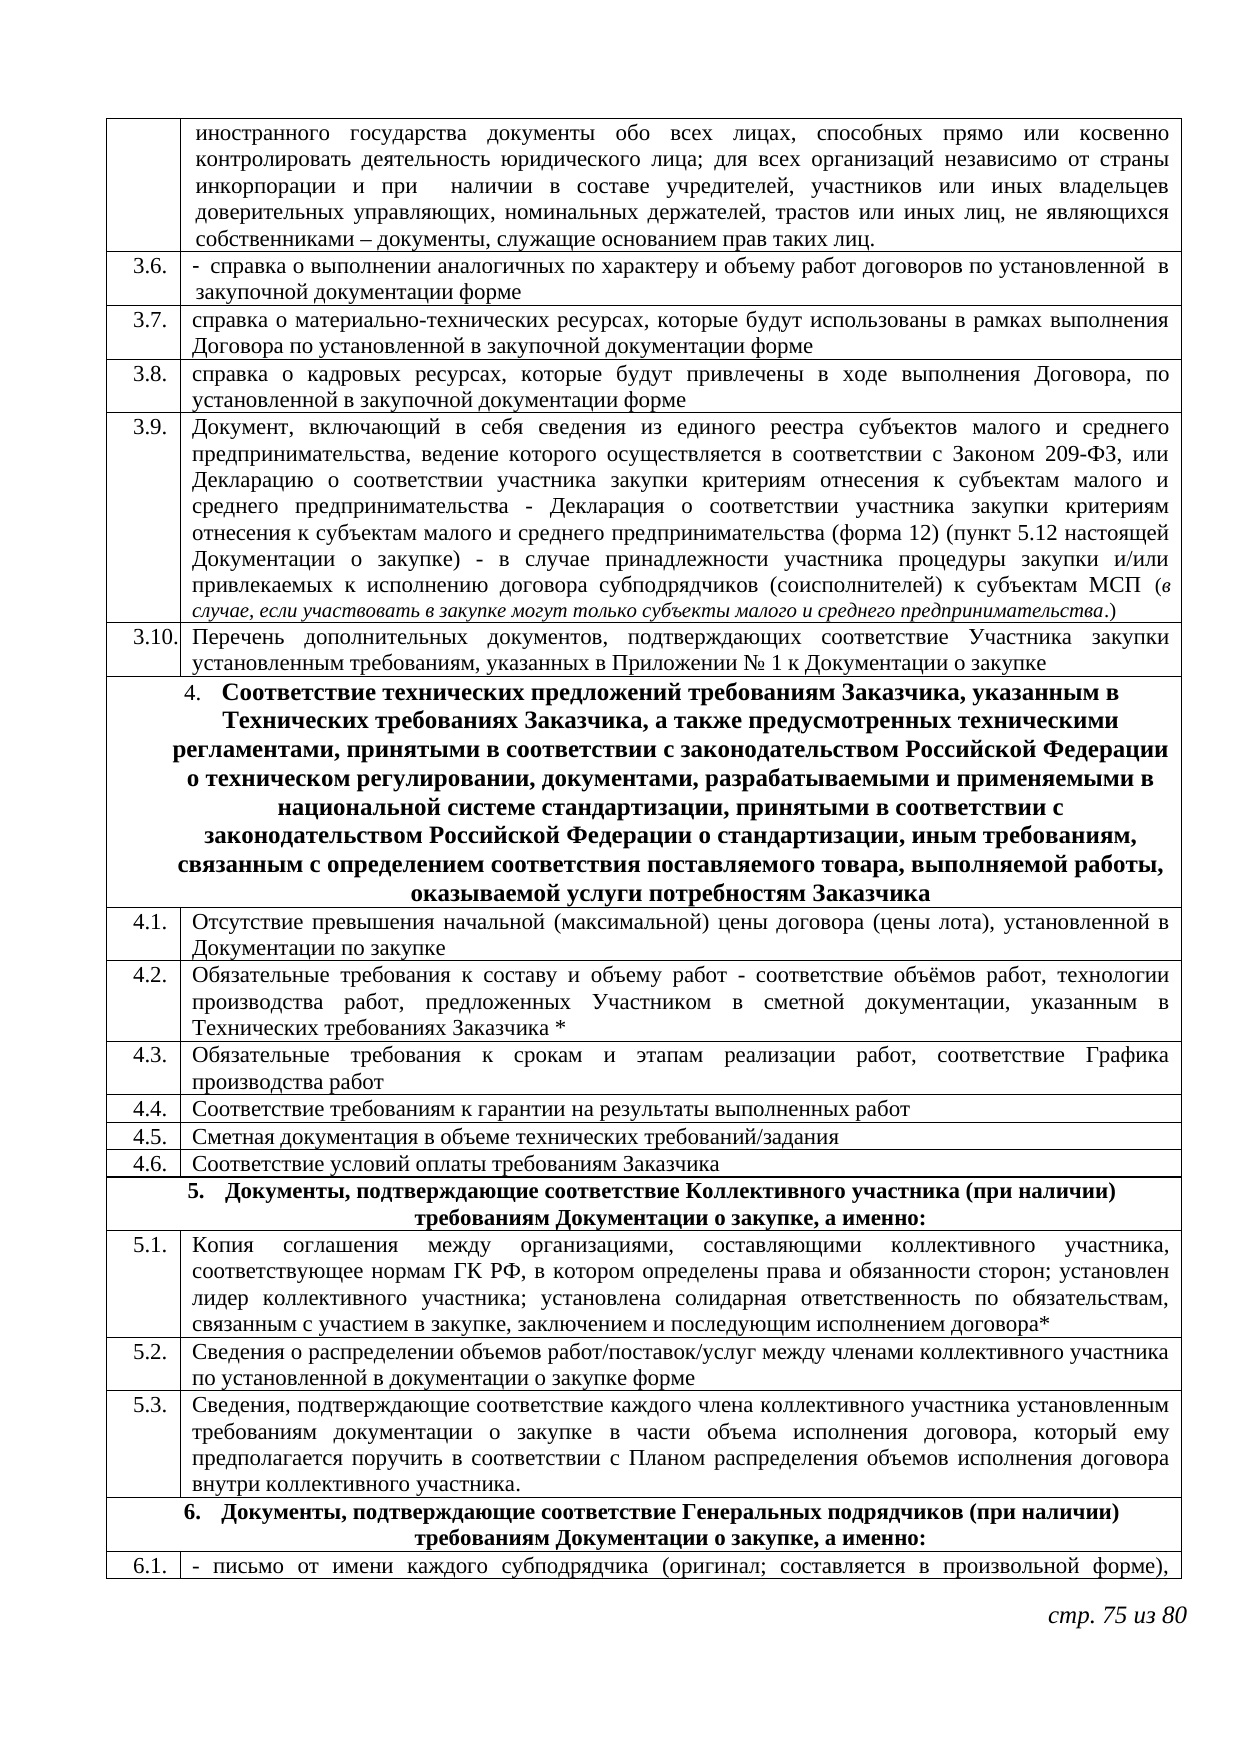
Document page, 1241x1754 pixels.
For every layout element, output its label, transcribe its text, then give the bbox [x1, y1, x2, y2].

table_cell Соответствие условий оплаты требованиям Заказчика [181, 1150, 1181, 1176]
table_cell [181, 1552, 1181, 1578]
table_cell [107, 1552, 180, 1578]
table_cell [107, 413, 180, 622]
table_cell [107, 1391, 180, 1497]
table_cell Копия соглашения между организациями, составляющими коллективного участника, соответствующее нормам ГК РФ, в котором определены права и обязанности сторон; установлен лидер коллективного участника; установлена солидарная ответственность по обязательствам, связанным с участием в закупке, заключением и последующим исполнением договора* [181, 1231, 1181, 1337]
table_cell [107, 119, 180, 251]
table_cell Документы, подтверждающие соответствие Генеральных подрядчиков (при наличии) требованиям Документации о закупке, а именно: [107, 1498, 1181, 1551]
table_cell Сметная документация в объеме технических требований/задания [181, 1123, 1181, 1149]
table_cell Обязательные требования к срокам и этапам реализации работ, соответствие Графика производства работ [181, 1042, 1181, 1094]
table_cell Обязательные требования к составу и объему работ - соответствие объёмов работ, технологии производства работ, предложенных Участником в сметной документации, указанным в Технических требованиях Заказчика * [181, 961, 1181, 1041]
table_cell справка о выполнении аналогичных по характеру и объему работ договоров по установленной в закупочной документации форме [181, 252, 1181, 305]
table_cell Документы, подтверждающие соответствие Коллективного участника (при наличии) требованиям Документации о закупке, а именно: [107, 1178, 1181, 1230]
table_cell [107, 908, 180, 960]
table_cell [181, 119, 1181, 251]
table_cell [107, 623, 180, 676]
table_cell [107, 1338, 180, 1390]
table_cell [107, 360, 180, 412]
table_cell Соответствие технических предложений требованиям Заказчика, указанным в Технических требованиях Заказчика, а также предусмотренных техническими регламентами, принятыми в соответствии с законодательством Российской Федерации о техническом регулировании, документами, разрабатываемыми и применяемыми в национальной системе стандартизации, принятыми в соответствии с законодательством Российской Федерации о стандартизации, иным требованиям, связанным с определением соответствия поставляемого товара, выполняемой работы, оказываемой услуги потребностям Заказчика [107, 677, 1181, 907]
table_cell Сведения о распределении объемов работ/поставок/услуг между членами коллективного участника по установленной в документации о закупке форме [181, 1338, 1181, 1390]
table_cell [107, 1095, 180, 1122]
table_cell Перечень дополнительных документов, подтверждающих соответствие Участника закупки установленным требованиям, указанных в Приложении № 1 к Документации о закупке [181, 623, 1181, 676]
table_cell [107, 1042, 180, 1094]
table_cell [107, 1150, 180, 1176]
table_cell Соответствие требованиям к гарантии на результаты выполненных работ [181, 1095, 1181, 1122]
table_cell Документ, включающий в себя сведения из единого реестра субъектов малого и среднего предпринимательства, ведение которого осуществляется в соответствии с Законом 209-ФЗ, или Декларацию о соответствии участника закупки критериям отнесения к субъектам малого и среднего предпринимательства - Декларация о соответствии участника закупки критериям отнесения к субъектам малого и среднего предпринимательства (форма 12) (пункт 5.12 настоящей Документации о закупке) - в случае принадлежности участника процедуры закупки и/или привлекаемых к исполнению договора субподрядчиков (соисполнителей) к субъектам МСП (в случае, если участвовать в закупке могут только субъекты малого и среднего предпринимательства.) [181, 413, 1181, 622]
table_cell [107, 1123, 180, 1149]
table_cell справка о кадровых ресурсах, которые будут привлечены в ходе выполнения Договора, по установленной в закупочной документации форме [181, 360, 1181, 412]
table_cell [107, 252, 180, 305]
table_cell справка о материально-технических ресурсах, которые будут использованы в рамках выполнения Договора по установленной в закупочной документации форме [181, 306, 1181, 358]
table_cell [107, 306, 180, 358]
table_cell [107, 961, 180, 1041]
table_cell Отсутствие превышения начальной (максимальной) цены договора (цены лота), установленной в Документации по закупке [181, 908, 1181, 960]
table_cell Сведения, подтверждающие соответствие каждого члена коллективного участника установленным требованиям документации о закупке в части объема исполнения договора, который ему предполагается поручить в соответствии с Планом распределения объемов исполнения договора внутри коллективного участника. [181, 1391, 1181, 1497]
table_cell [107, 1231, 180, 1337]
